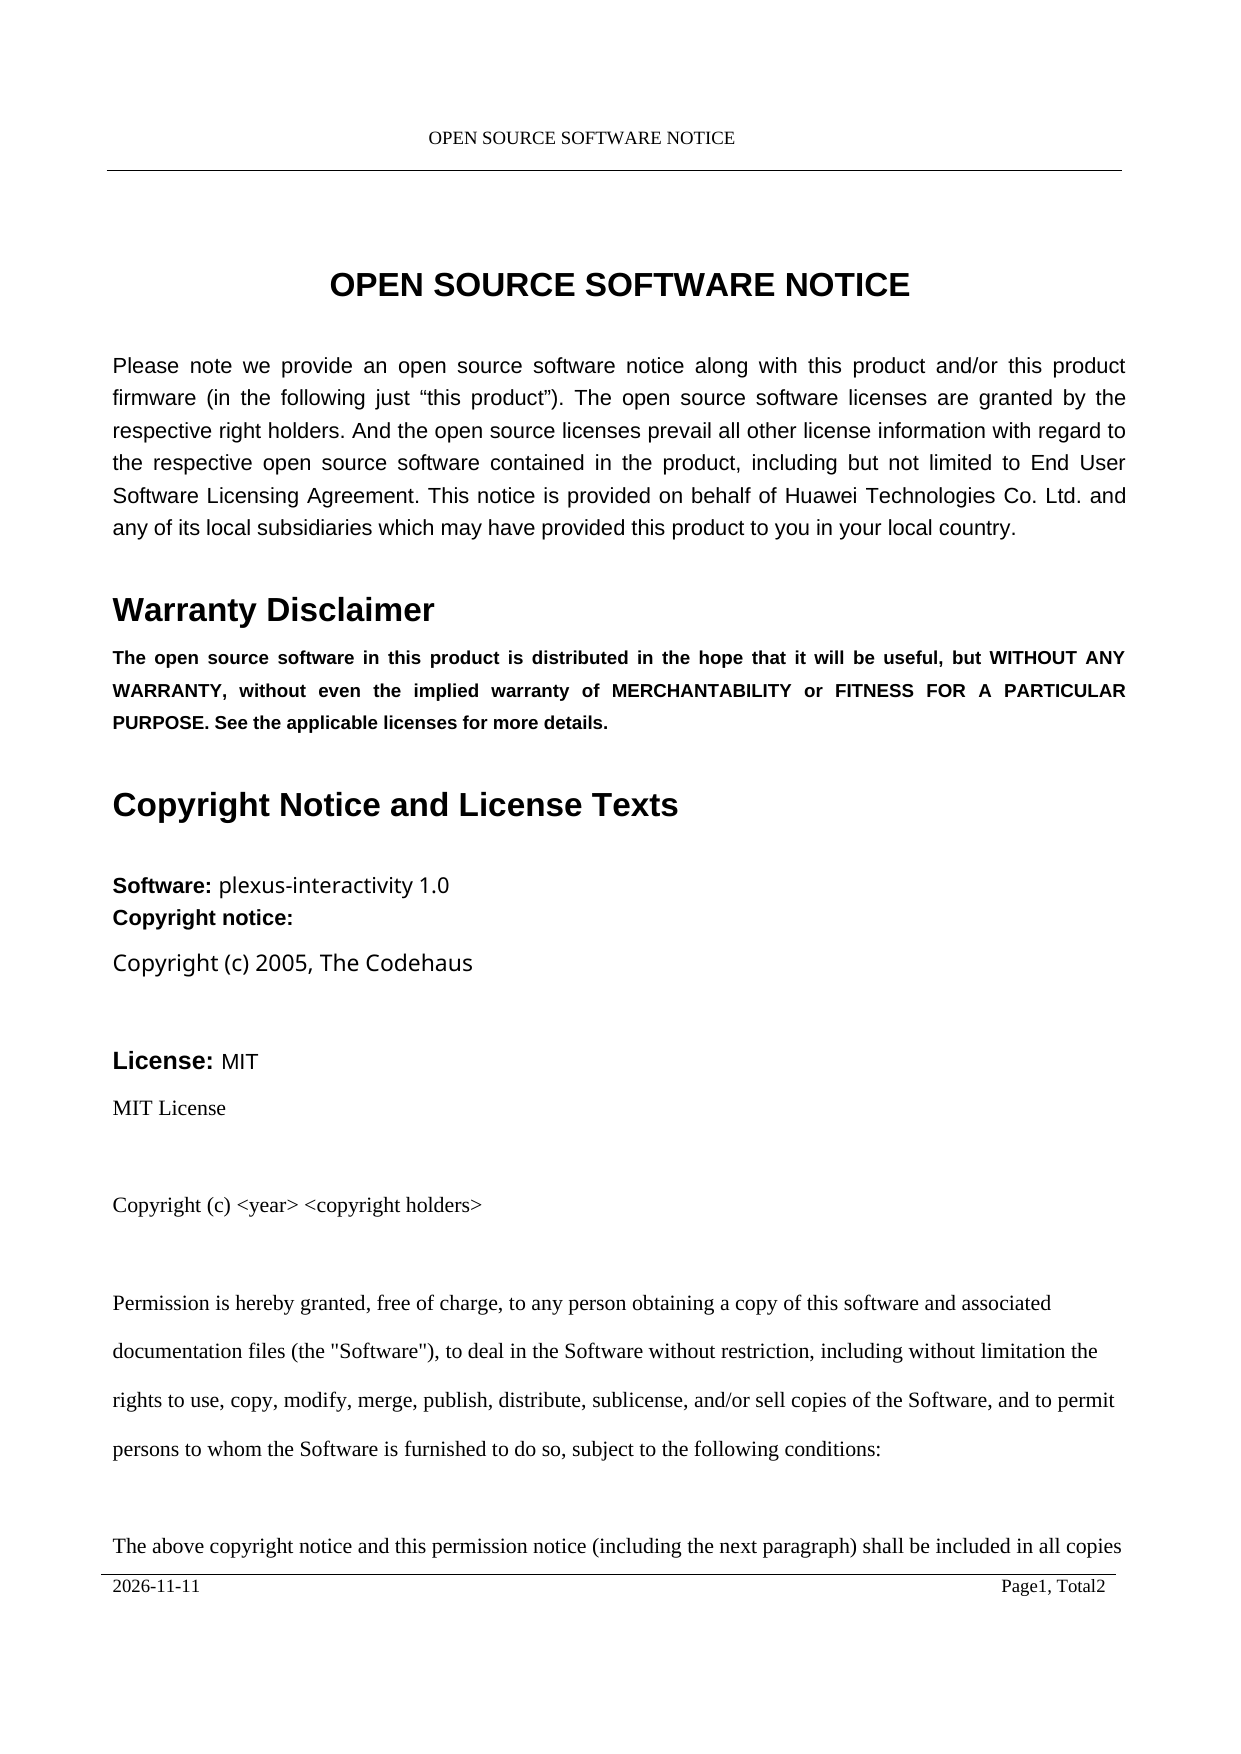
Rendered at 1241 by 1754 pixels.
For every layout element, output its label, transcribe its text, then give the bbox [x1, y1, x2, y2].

text OPEN SOURCE SOFTWARE NOTICE [112, 251, 1128, 316]
text Please note we provide an open source software notice along with this product and/or this product firmware (in the following just “this product”). The open source software licenses are granted by the respective right holders. And the open source licenses prevail all other license information with regard to the respective open source software contained in the product, including but not limited to End User Software Licensing Agreement. This notice is provided on behalf of Huawei Technologies Co. Ltd. and any of its local subsidiaries which may have provided this product to you in your local country. [112, 349, 1128, 544]
text Warranty Disclaimer [112, 576, 1128, 641]
text Copyright notice: [112, 901, 1128, 934]
text License: MIT [112, 1044, 1128, 1077]
text Copyright Notice and License Texts [112, 771, 1128, 836]
text The open source software in this product is distributed in the hope that it will be useful, but WITHOUT ANY WARRANTY, without even the implied warranty of MERCHANTABILITY or FITNESS FOR A PARTICULAR PURPOSE. See the applicable licenses for more details. [112, 641, 1128, 739]
text Software: plexus-interactivity 1.0 [112, 869, 1128, 901]
text Copyright (c) 2005, The Codehaus [112, 947, 1128, 1028]
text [112, 1091, 1128, 1562]
